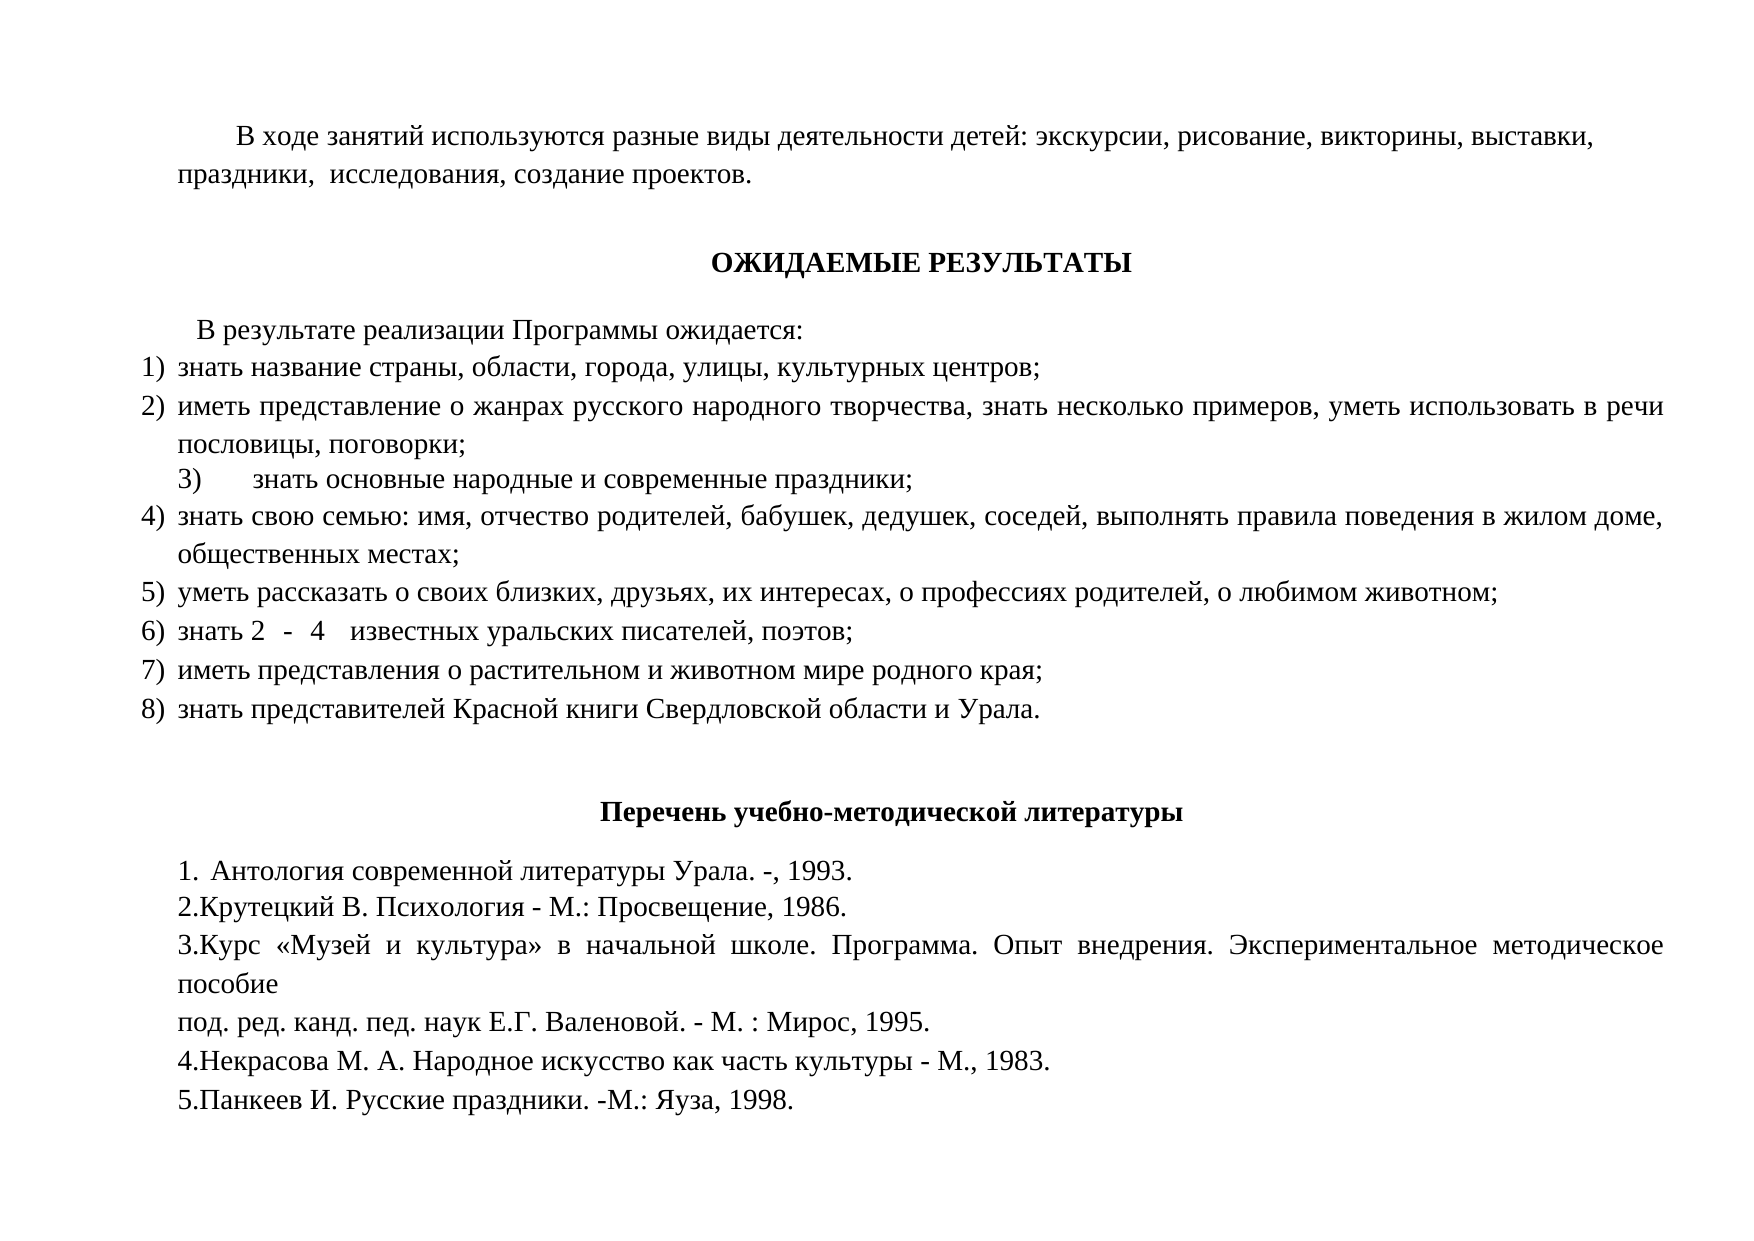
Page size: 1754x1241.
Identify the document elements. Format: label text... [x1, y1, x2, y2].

text В результате реализации Программы ожидается: [177, 312, 1665, 346]
list иметь представления о растительном и животном мире родного края; [141, 648, 1665, 687]
text под. ред. канд. пед. наук Е.Г. Валеновой. - М. : Мирос, 1995. [177, 1001, 1665, 1039]
list знать свою семью: имя, отчество родителей, бабушек, дедушек, соседей, выполнять правила поведения в жилом доме, общественных местах; [141, 495, 1665, 571]
list уметь рассказать о своих близких, друзьях, их интересах, о профессиях родителей, о любимом животном; [141, 571, 1665, 609]
text Перечень учебно-методической литературы [199, 802, 1541, 827]
list иметь представление о жанрах русского народного творчества, знать несколько примеров, уметь использовать в речи пословицы, поговорки; [141, 384, 1665, 461]
list знать основные народные и современные праздники; [177, 461, 1665, 495]
list знать представителей Красной книги Свердловской области и Урала. [141, 687, 1665, 726]
text 1. Антология современной литературы Урала. -, 1993. [177, 863, 1541, 885]
text ОЖИДАЕМЫЕ РЕЗУЛЬТАТЫ [177, 245, 1665, 279]
text В ходе занятий используются разные виды деятельности детей: экскурсии, рисование, викторины, выставки, праздники, исследования, создание проектов. [177, 118, 1665, 190]
list знать 2-4 известных уральских писателей, поэтов; [141, 609, 1665, 648]
text 2.Крутецкий В. Психология - М.: Просвещение, 1986. [177, 885, 1665, 924]
text 3.Курс «Музей и культура» в начальной школе. Программа. Опыт внедрения. Экспериментальное методическое пособие [177, 924, 1665, 1001]
text 5.Панкеев И. Русские праздники. -М.: Яуза, 1998. [177, 1078, 1665, 1117]
text 4.Некрасова М. А. Народное искусство как часть культуры - М., 1983. [177, 1039, 1665, 1078]
list знать название страны, области, города, улицы, культурных центров; [141, 346, 1665, 384]
